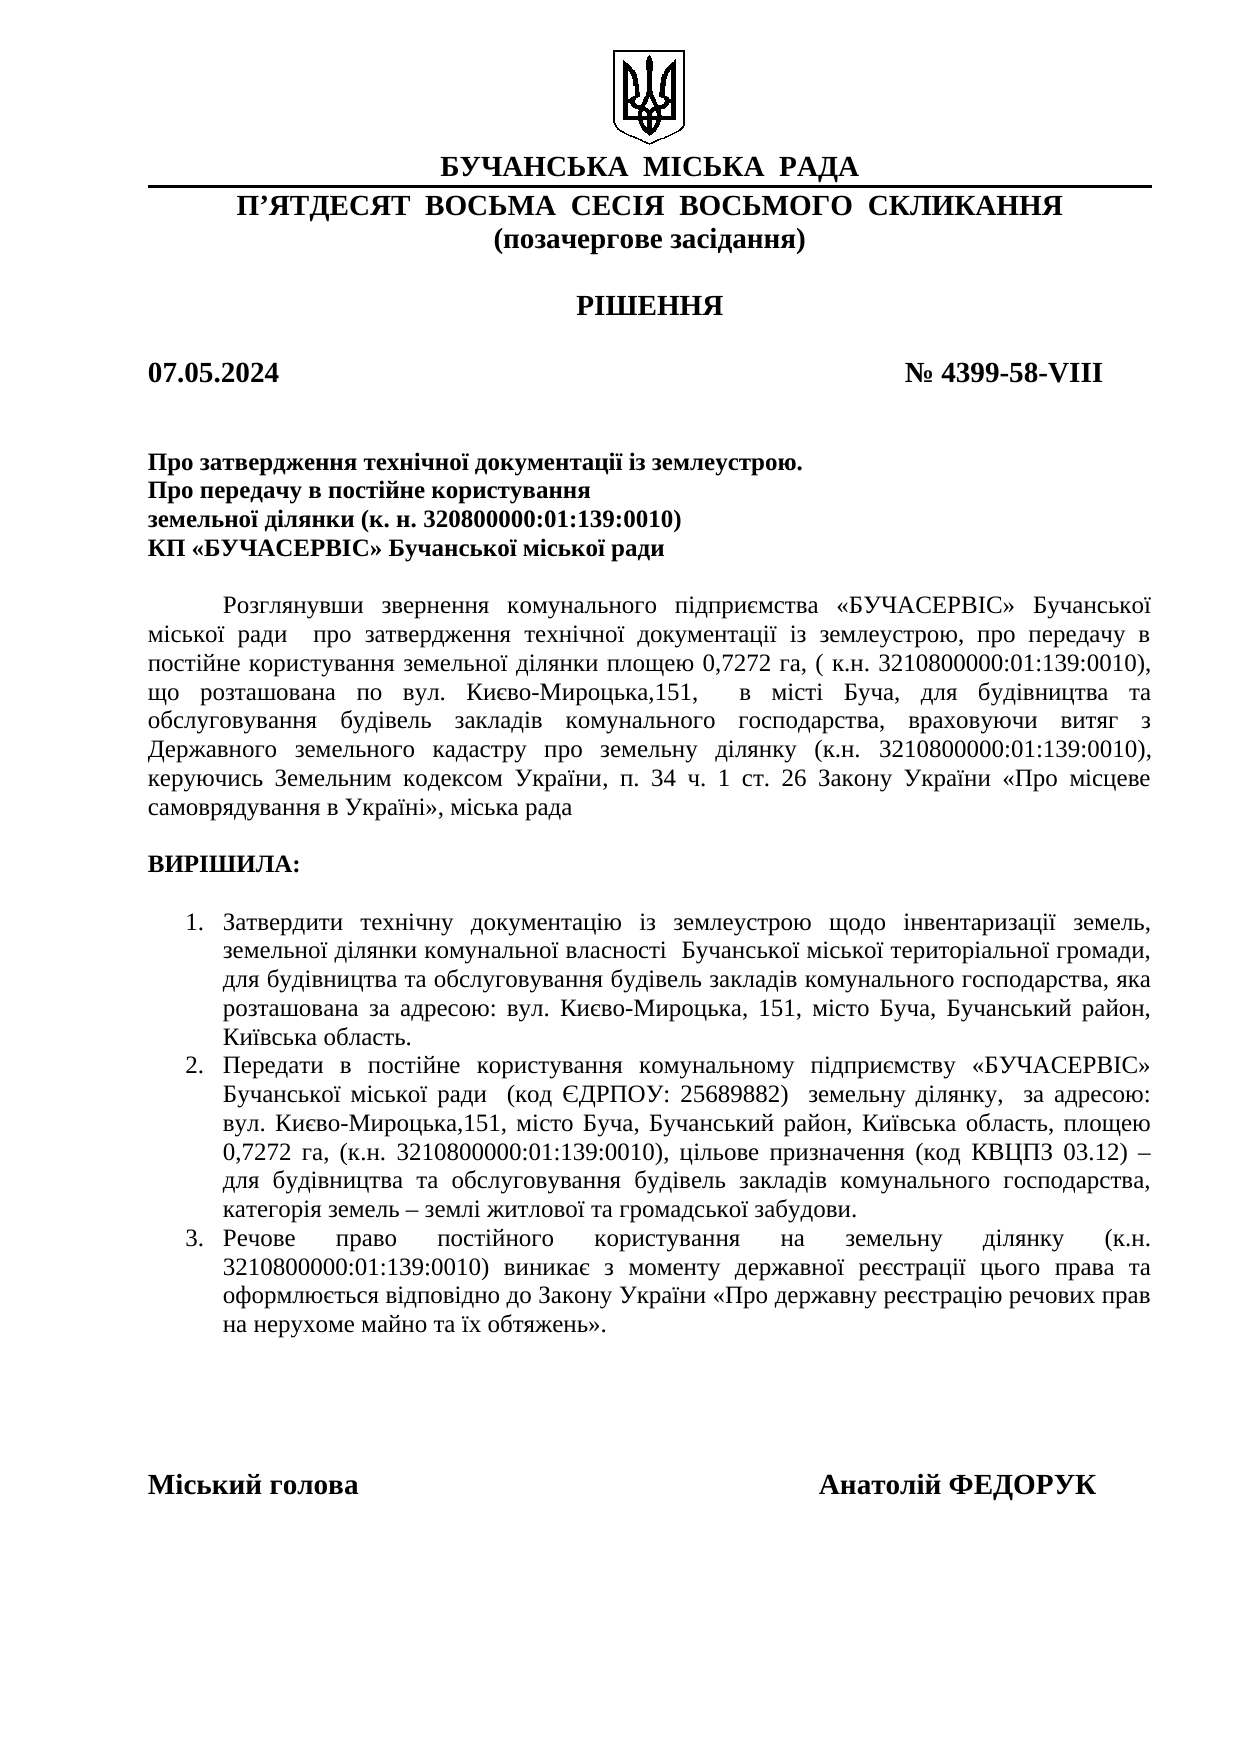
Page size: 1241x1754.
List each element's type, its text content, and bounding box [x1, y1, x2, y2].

text П’ЯТДЕСЯТ ВОСЬМА СЕСІЯ ВОСЬМОГО СКЛИКАННЯ [148, 188, 1152, 221]
text Про затвердження технічної документації із землеустрою. [148, 447, 1152, 475]
list Речове право постійного користування на земельну ділянку (к.н. 3210800000:01:139:0010) виникає з моменту державної реєстрації цього права та оформлюється відповідно до Закону України «Про державну реєстрацію речових прав на нерухоме майно та їх обтяжень». [185, 1223, 1152, 1338]
text КП «БУЧАСЕРВІС» Бучанської міської ради [148, 533, 1152, 562]
text земельної ділянки (к. н. 320800000:01:139:0010) [148, 504, 1152, 533]
list Передати в постійне користування комунальному підприємству «БУЧАСЕРВІС» Бучанської міської ради (код ЄДРПОУ: 25689882) земельну ділянку, за адресою: вул. Києво-Мироцька,151, місто Буча, Бучанський район, Київська область, площею 0,7272 га, (к.н. 3210800000:01:139:0010), цільове призначення (код КВЦПЗ 03.12) – для будівництва та обслуговування будівель закладів комунального господарства, категорія земель – землі житлової та громадської забудови. [185, 1050, 1152, 1223]
text РІШЕННЯ [148, 288, 1152, 322]
text ВИРІШИЛА: [148, 849, 1152, 878]
text (позачергове засідання) [148, 221, 1152, 255]
text Розглянувши звернення комунального підприємства «БУЧАСЕРВІС» Бучанської міської ради про затвердження технічної документації із землеустрою, про передачу в постійне користування земельної ділянки площею 0,7272 га, ( к.н. 3210800000:01:139:0010), що розташована по вул. Києво-Мироцька,151, в місті Буча, для будівництва та обслуговування будівель закладів комунального господарства, враховуючи витяг з Державного земельного кадастру про земельну ділянку (к.н. 3210800000:01:139:0010), керуючись Земельним кодексом України, п. 34 ч. 1 ст. 26 Закону України «Про місцеве самоврядування в Україні», міська рада [148, 590, 1152, 820]
list Затвердити технічну документацію із землеустрою щодо інвентаризації земель, земельної ділянки комунальної власності Бучанської міської територіальної громади, для будівництва та обслуговування будівель закладів комунального господарства, яка розташована за адресою: вул. Києво-Мироцька, 151, місто Буча, Бучанський район, Київська область. [185, 907, 1152, 1050]
text 07.05.2024 № 4399-58-VIІІ [148, 356, 1152, 389]
text Про передачу в постійне користування [148, 475, 1152, 504]
text БУЧАНСЬКА МІСЬКА РАДА [148, 149, 1152, 185]
text Міський голова Анатолій ФЕДОРУК [148, 1467, 1152, 1501]
